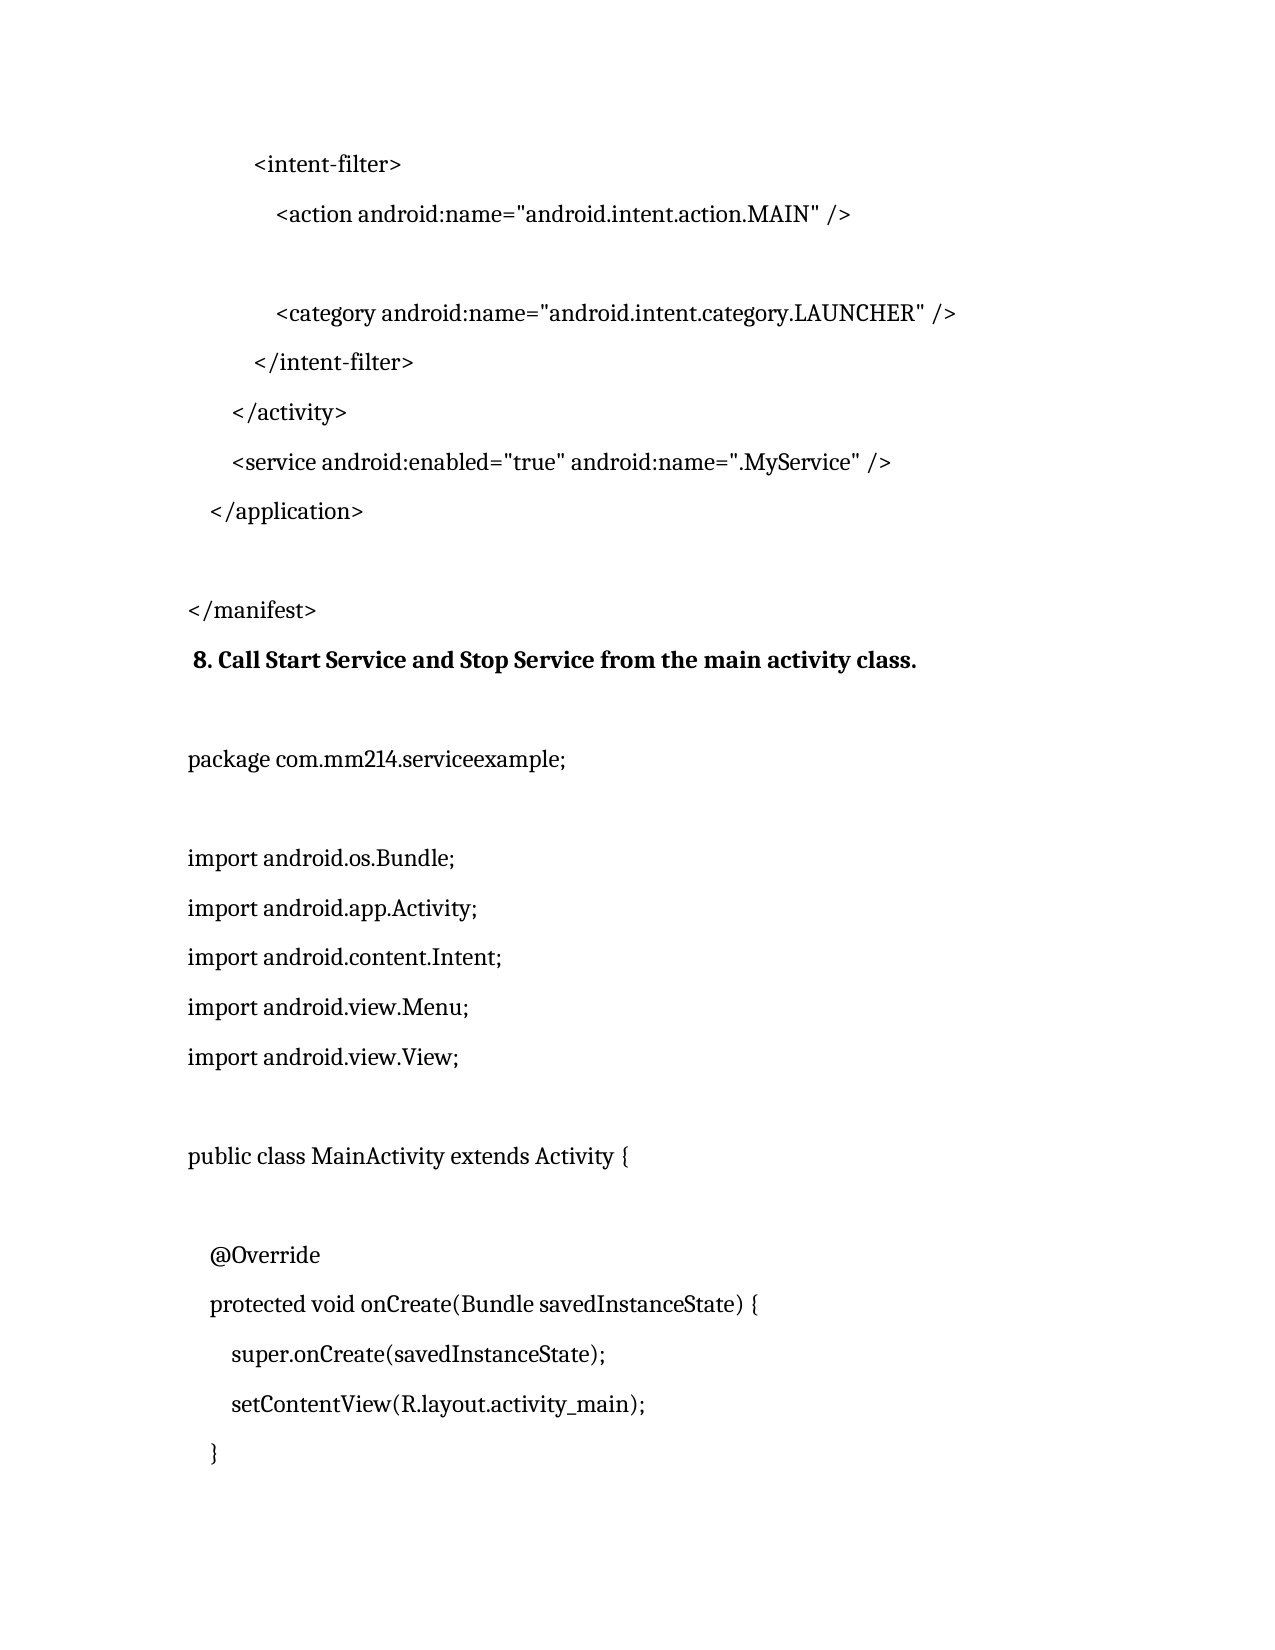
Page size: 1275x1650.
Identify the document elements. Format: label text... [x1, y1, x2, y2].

text </activity> [187, 398, 1087, 427]
text import android.view.Menu; [187, 993, 1087, 1022]
text super.onCreate(savedInstanceState); [187, 1340, 1087, 1369]
text import android.app.Activity; [187, 894, 1087, 922]
text package com.mm214.serviceexample; [187, 745, 1087, 774]
text <action android:name="android.intent.action.MAIN" /> [187, 199, 1087, 228]
text <service android:enabled="true" android:name=".MyService" /> [187, 447, 1087, 476]
text </intent-filter> [187, 348, 1087, 377]
text import android.view.View; [187, 1042, 1087, 1071]
text <intent-filter> [187, 150, 1087, 179]
text <category android:name="android.intent.category.LAUNCHER" /> [187, 299, 1087, 327]
text import android.os.Bundle; [187, 844, 1087, 873]
text </manifest> [187, 596, 1087, 625]
text import android.content.Intent; [187, 943, 1087, 972]
text public class MainActivity extends Activity { [187, 1142, 1087, 1170]
text @Override [187, 1241, 1087, 1269]
text 8. Call Start Service and Stop Service from the main activity class. [187, 646, 1087, 674]
text setContentView(R.layout.activity_main); [187, 1389, 1087, 1418]
text } [187, 1439, 1087, 1468]
text protected void onCreate(Bundle savedInstanceState) { [187, 1290, 1087, 1319]
text </application> [187, 497, 1087, 526]
